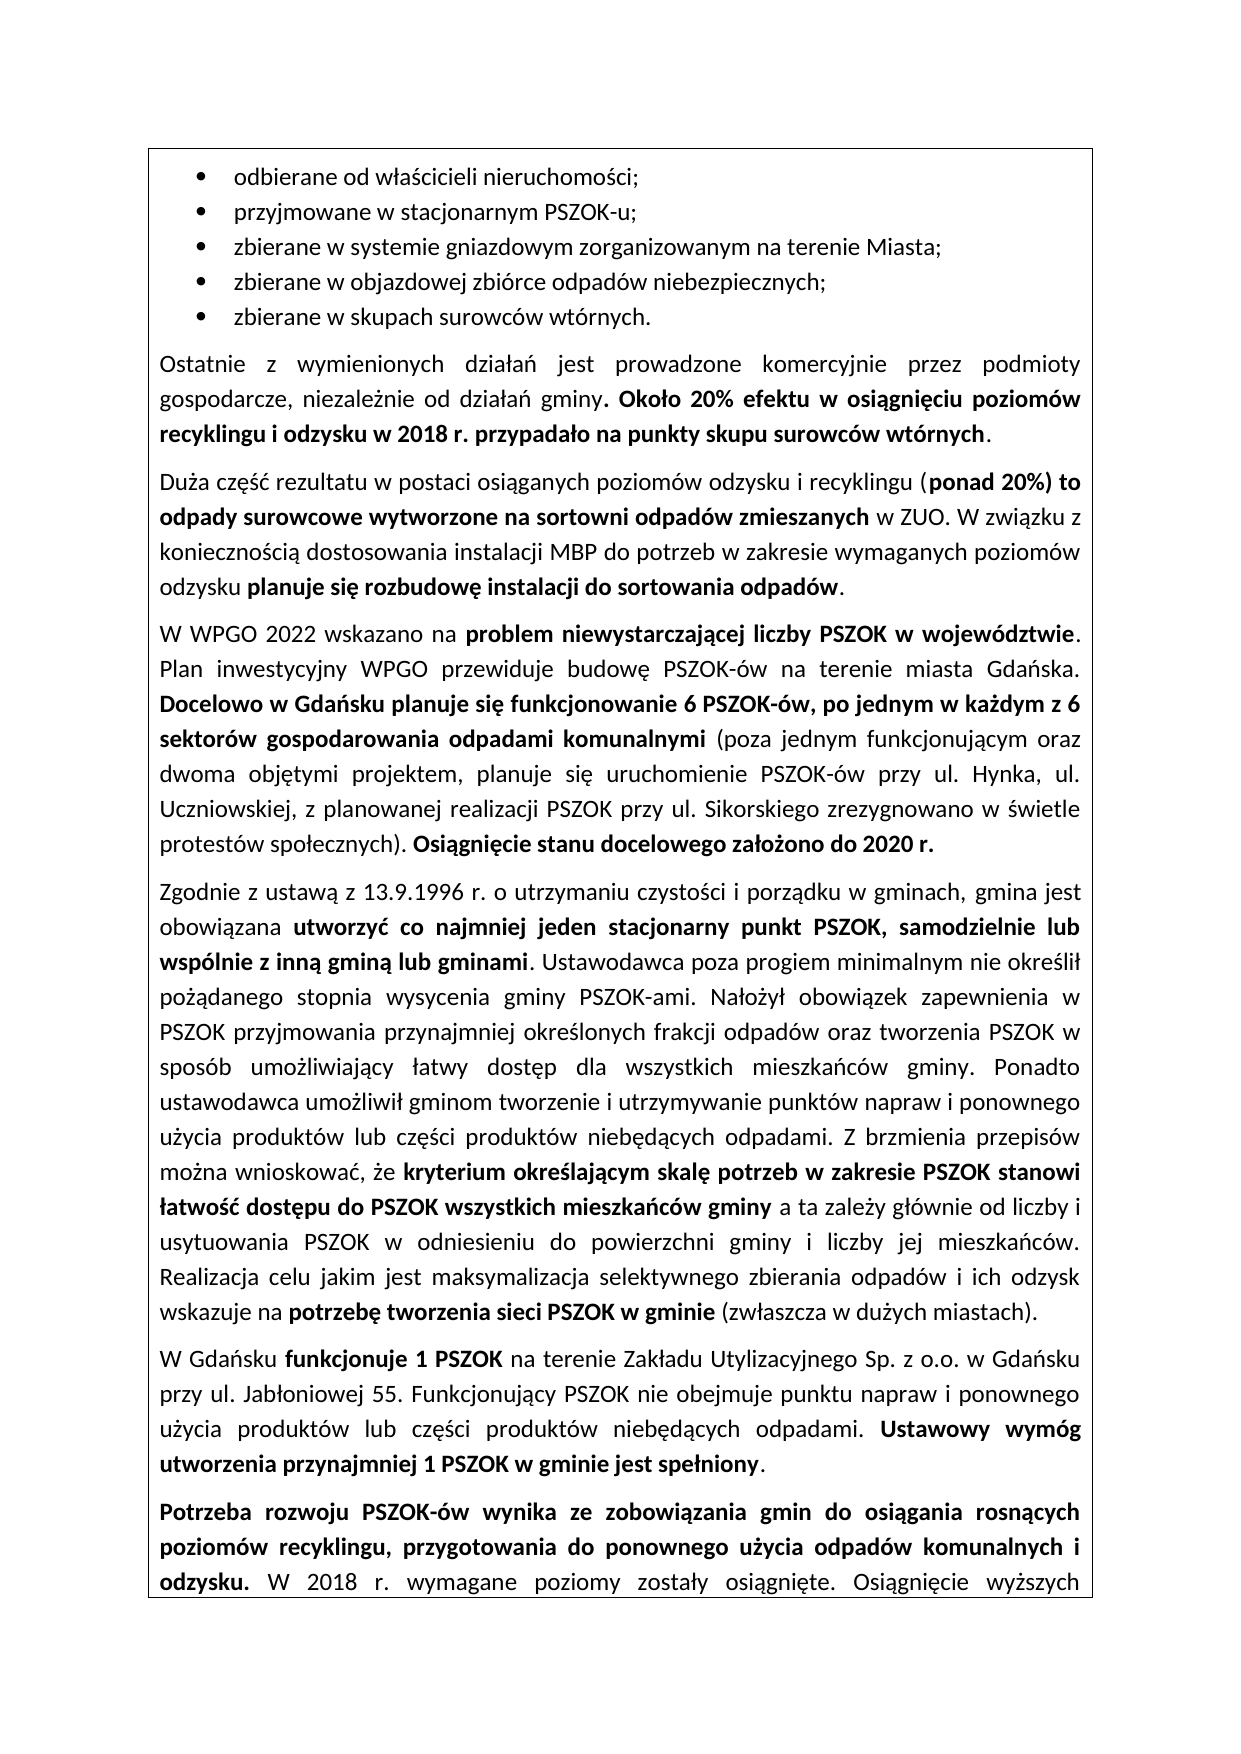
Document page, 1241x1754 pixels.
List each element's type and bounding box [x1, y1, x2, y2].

table_cell [149, 149, 1092, 1597]
